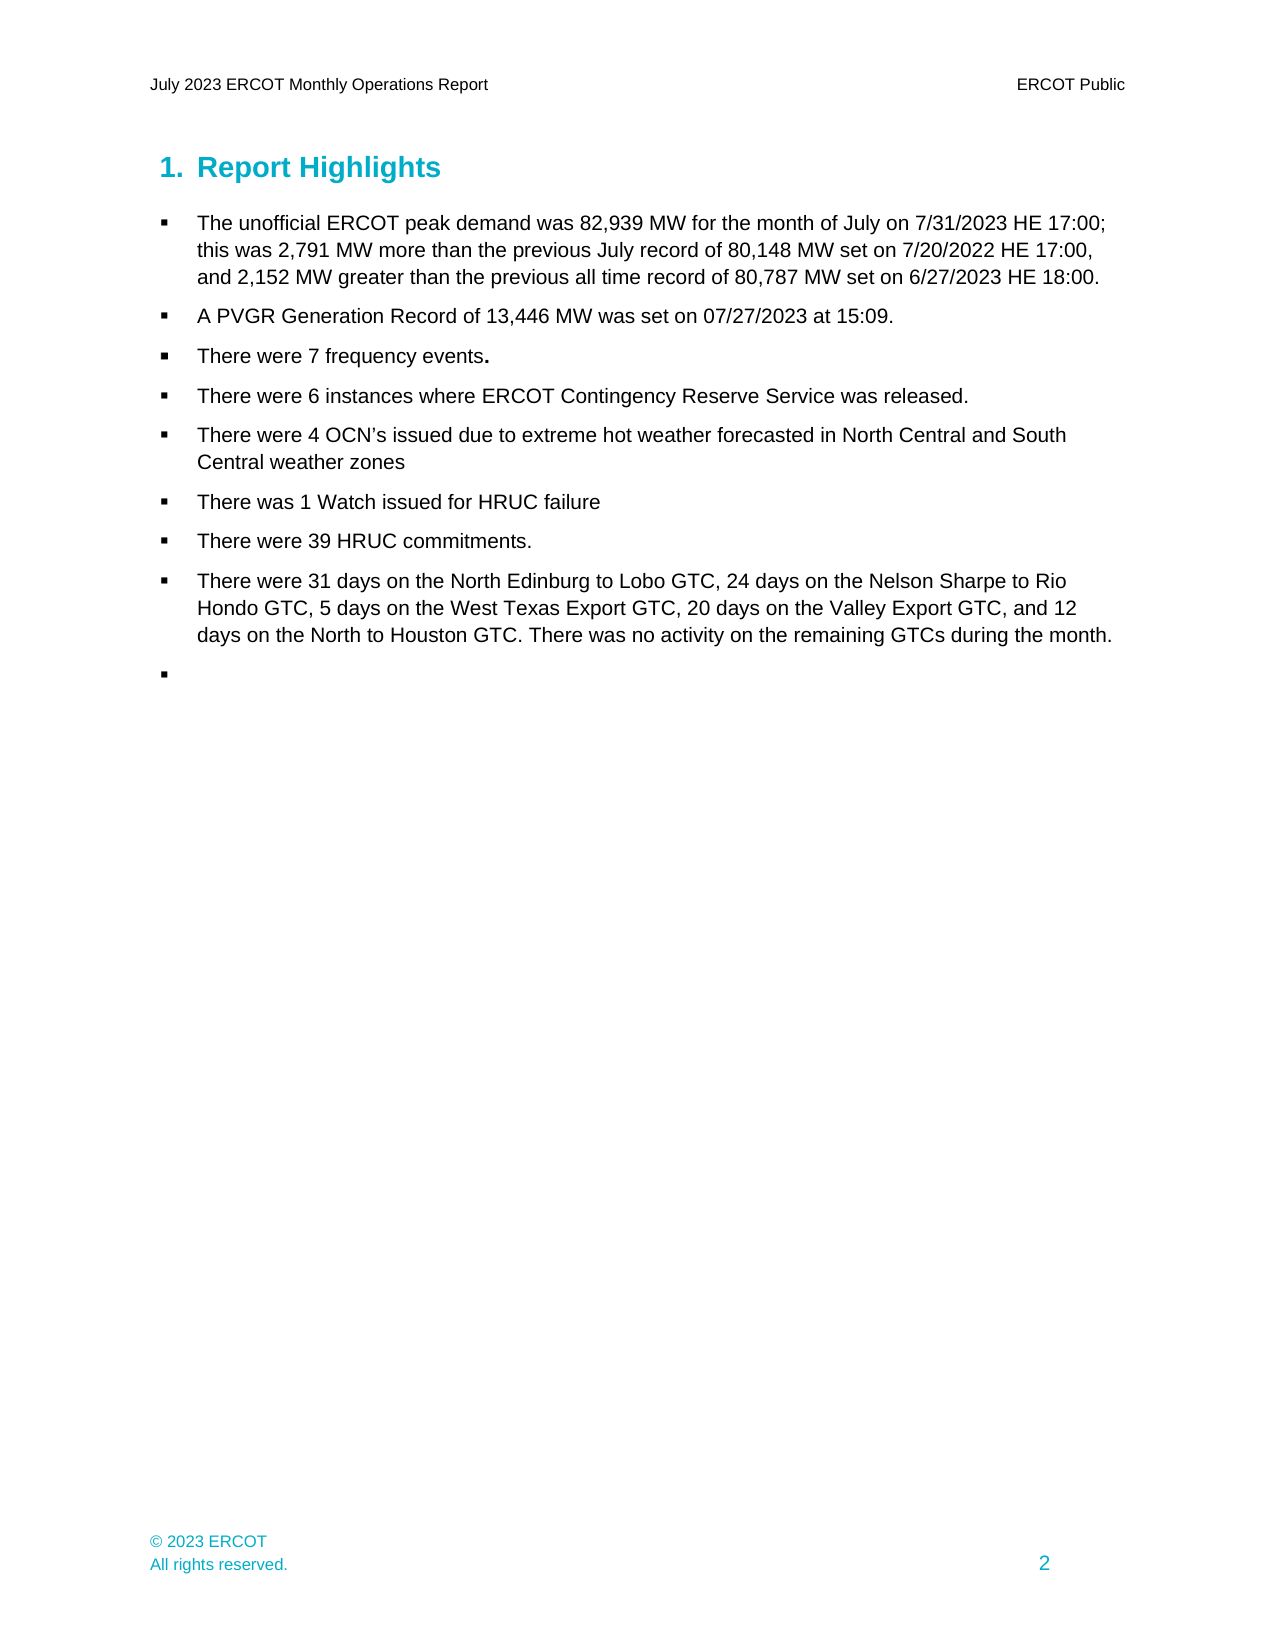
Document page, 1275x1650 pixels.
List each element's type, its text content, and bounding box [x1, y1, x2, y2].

text A PVGR Generation Record of 13,446 MW was set on 07/27/2023 at 15:09. [159, 302, 1125, 329]
text There were 7 frequency events. [159, 342, 1125, 369]
text There were 31 days on the North Edinburg to Lobo GTC, 24 days on the Nelson Sharpe to Rio Hondo GTC, 5 days on the West Texas Export GTC, 20 days on the Valley Export GTC, and 12 days on the North to Houston GTC. There was no activity on the remaining GTCs during the month. [159, 567, 1125, 648]
text The unofficial ERCOT peak demand was 82,939 MW for the month of July on 7/31/2023 HE 17:00; this was 2,791 MW more than the previous July record of 80,148 MW set on 7/20/2022 HE 17:00, and 2,152 MW greater than the previous all time record of 80,787 MW set on 6/27/2023 HE 18:00. [159, 208, 1125, 290]
text There were 4 OCN’s issued due to extreme hot weather forecasted in North Central and South Central weather zones [159, 421, 1125, 475]
subtitle Report Highlights [159, 150, 1125, 183]
text There were 6 instances where ERCOT Contingency Reserve Service was released. [159, 381, 1125, 408]
text There were 39 HRUC commitments. [159, 527, 1125, 554]
text There was 1 Watch issued for HRUC failure [159, 488, 1125, 515]
